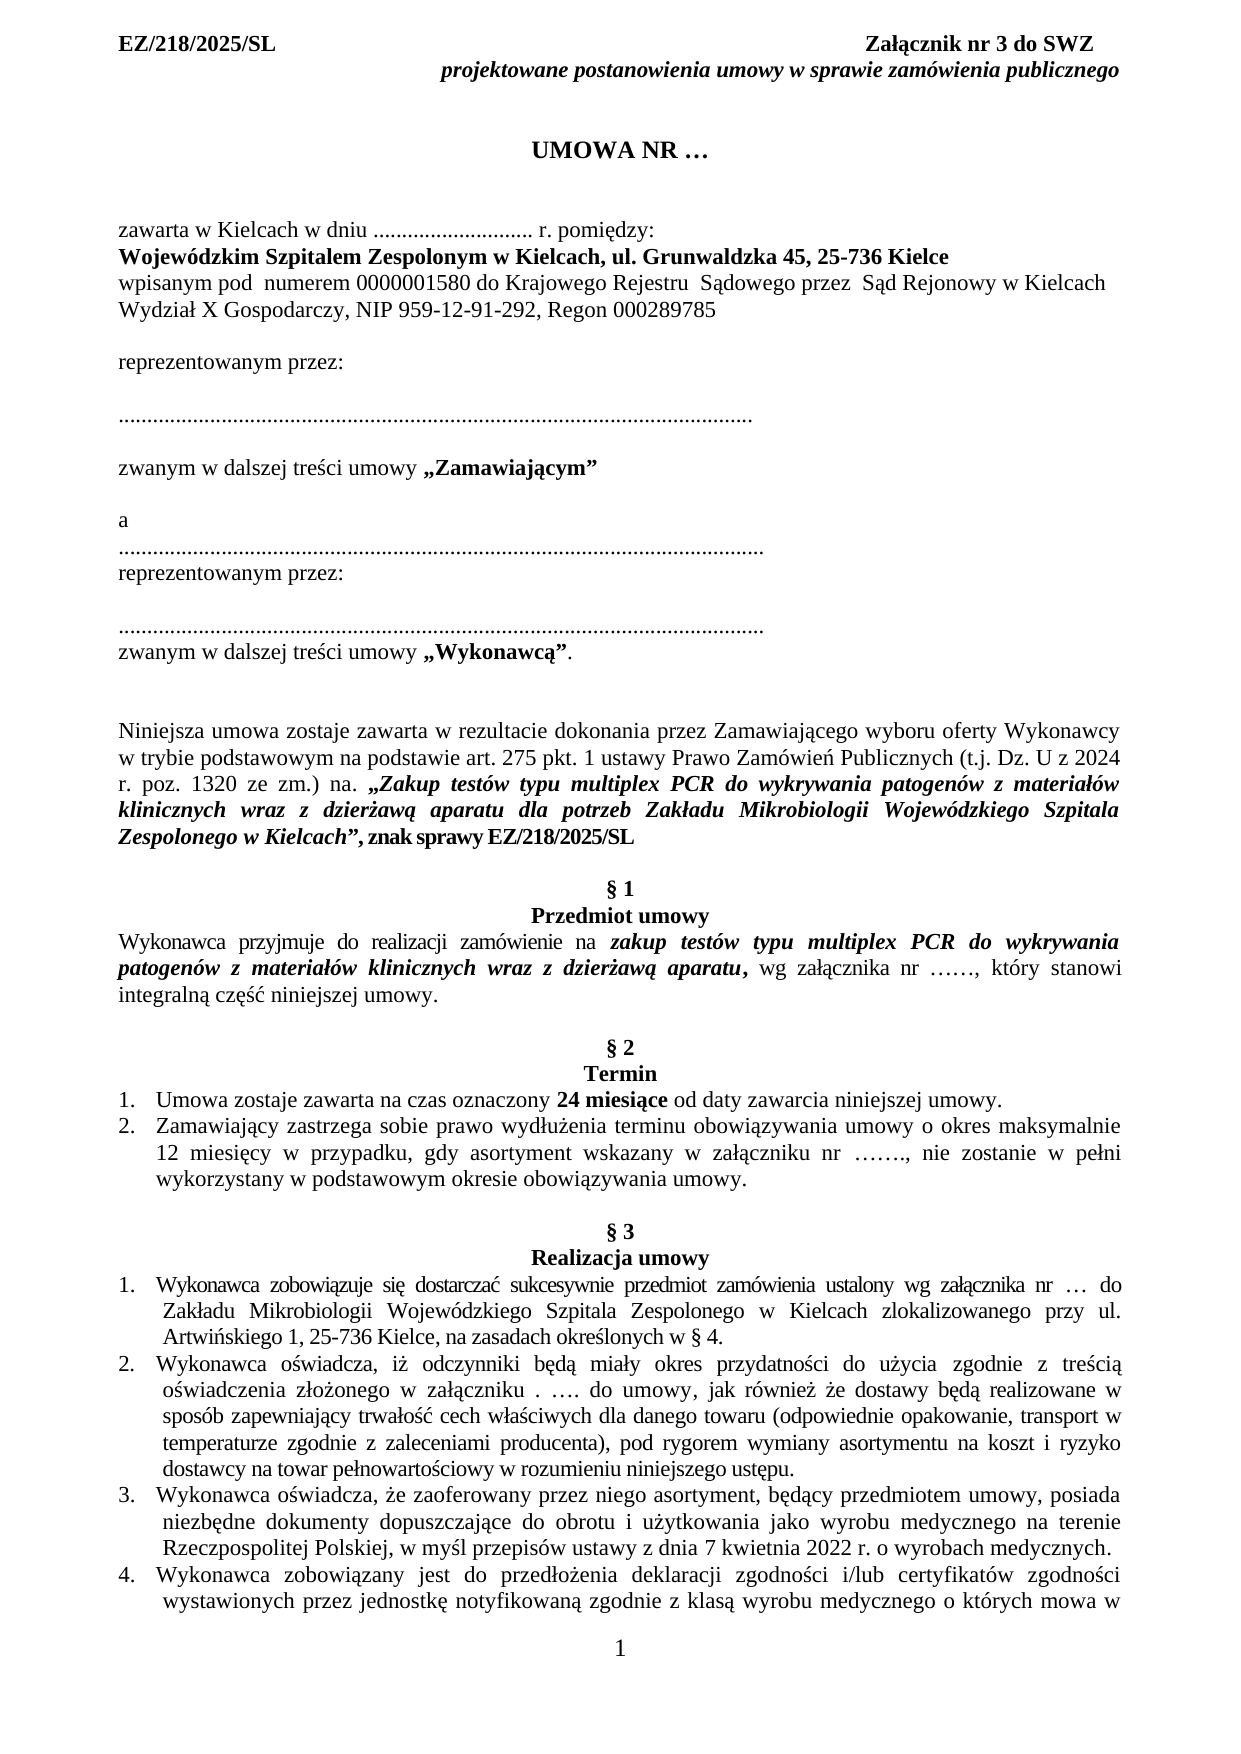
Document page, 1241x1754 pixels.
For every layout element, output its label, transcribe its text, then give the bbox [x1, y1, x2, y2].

text UMOWA NR … [118, 135, 1122, 164]
text Realizacja umowy [118, 1244, 1122, 1271]
text Przedmiot umowy [118, 902, 1122, 928]
text § 3 [118, 1218, 1122, 1244]
text Termin [118, 1060, 1122, 1086]
list Wykonawca zobowiązuje się dostarczać sukcesywnie przedmiot zamówienia ustalony wg załącznika nr … do Zakładu Mikrobiologii Wojewódzkiego Szpitala Zespolonego w Kielcach zlokalizowanego przy ul. Artwińskiego 1, 25-736 Kielce, na zasadach określonych w § 4. [118, 1271, 1122, 1350]
list Umowa zostaje zawarta na czas oznaczony 24 miesiące od daty zawarcia niniejszej umowy. [118, 1086, 1122, 1113]
list Wykonawca oświadcza, że zaoferowany przez niego asortyment, będący przedmiotem umowy, posiada niezbędne dokumenty dopuszczające do obrotu i użytkowania jako wyrobu medycznego na terenie Rzeczpospolitej Polskiej, w myśl przepisów ustawy z dnia 7 kwietnia 2022 r. o wyrobach medycznych. [118, 1482, 1122, 1561]
text ................................................................................................................. [118, 533, 1122, 559]
text wpisanym pod numerem 0000001580 do Krajowego Rejestru Sądowego przez Sąd Rejonowy w Kielcach Wydział X Gospodarczy, NIP 959-12-91-292, Regon 000289785 [118, 269, 1122, 322]
text reprezentowanym przez: [118, 348, 1122, 375]
list Wykonawca oświadcza, iż odczynniki będą miały okres przydatności do użycia zgodnie z treścią oświadczenia złożonego w załączniku . …. do umowy, jak również że dostawy będą realizowane w sposób zapewniający trwałość cech właściwych dla danego towaru (odpowiednie opakowanie, transport w temperaturze zgodnie z zaleceniami producenta), pod rygorem wymiany asortymentu na koszt i ryzyko dostawcy na towar pełnowartościowy w rozumieniu niniejszego ustępu. [118, 1350, 1122, 1482]
text Niniejsza umowa zostaje zawarta w rezultacie dokonania przez Zamawiającego wyboru oferty Wykonawcy w trybie podstawowym na podstawie art. 275 pkt. 1 ustawy Prawo Zamówień Publicznych (t.j. Dz. U z 2024 r. poz. 1320 ze zm.) na. „Zakup testów typu multiplex PCR do wykrywania patogenów z materiałów klinicznych wraz z dzierżawą aparatu dla potrzeb Zakładu Mikrobiologii Wojewódzkiego Szpitala Zespolonego w Kielcach”, znak sprawy EZ/218/2025/SL [118, 717, 1122, 849]
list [118, 1561, 1122, 1613]
text zwanym w dalszej treści umowy „Zamawiającym” [118, 454, 1122, 480]
text zawarta w Kielcach w dniu ............................ r. pomiędzy: [118, 217, 1122, 243]
text zwanym w dalszej treści umowy „Wykonawcą”. [118, 638, 1122, 664]
text a [118, 506, 1122, 533]
list Zamawiający zastrzega sobie prawo wydłużenia terminu obowiązywania umowy o okres maksymalnie 12 miesięcy w przypadku, gdy asortyment wskazany w załączniku nr ……., nie zostanie w pełni wykorzystany w podstawowym okresie obowiązywania umowy. [118, 1113, 1122, 1192]
text reprezentowanym przez: [118, 559, 1122, 586]
text § 1 [118, 875, 1122, 902]
text ................................................................................................................. [118, 612, 1122, 638]
text Wykonawca przyjmuje do realizacji zamówienie na zakup testów typu multiplex PCR do wykrywania patogenów z materiałów klinicznych wraz z dzierżawą aparatu, wg załącznika nr ……, który stanowi integralną część niniejszej umowy. [118, 928, 1122, 1007]
text Wojewódzkim Szpitalem Zespolonym w Kielcach, ul. Grunwaldzka 45, 25-736 Kielce [118, 243, 1122, 269]
text ............................................................................................................... [118, 401, 1122, 427]
text § 2 [118, 1033, 1122, 1060]
